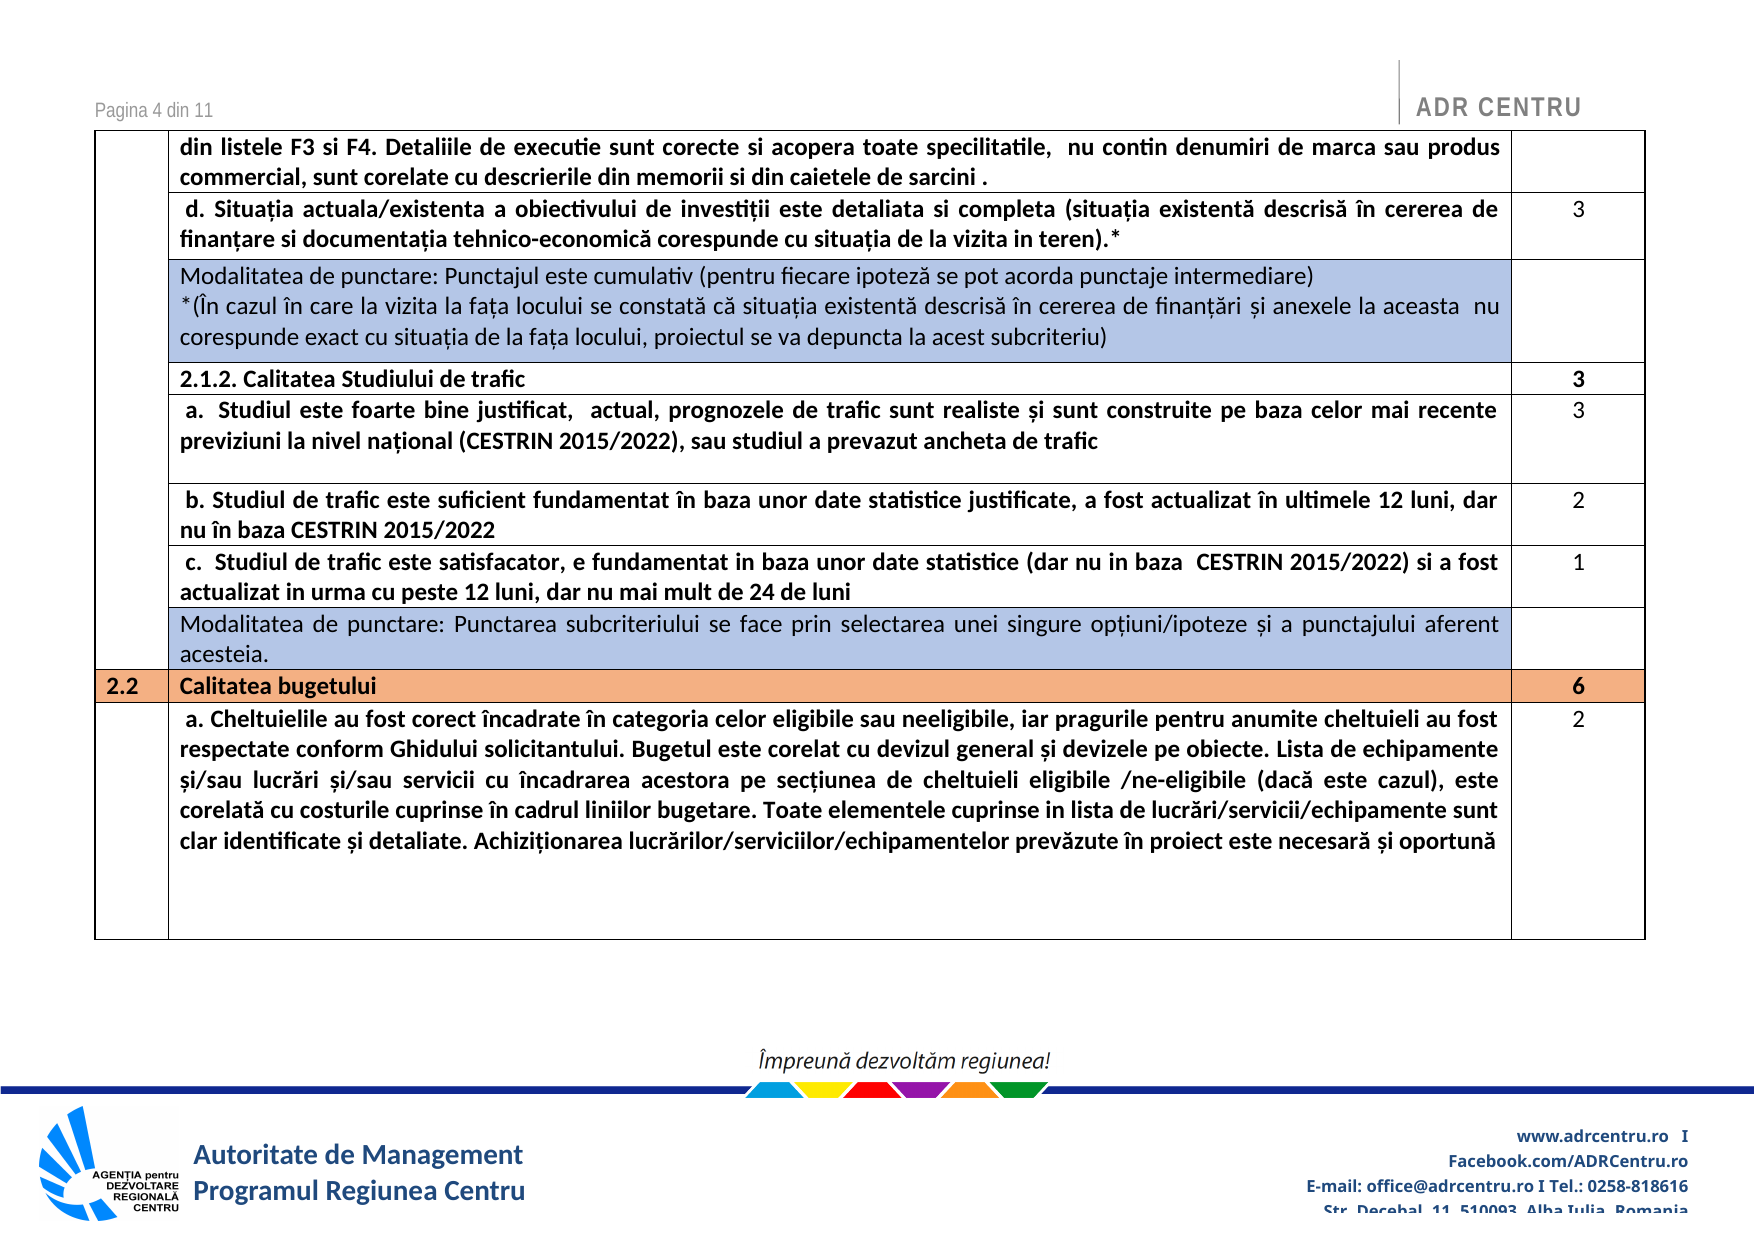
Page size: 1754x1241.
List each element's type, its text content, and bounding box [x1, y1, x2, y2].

table_cell 2.2 [96, 670, 168, 702]
table_cell 3 [1512, 363, 1644, 394]
table_cell 3 [1512, 395, 1644, 483]
table_cell d. Situația actuala/existenta a obiectivului de investiții este detaliata si completa (situația existentă descrisă în cererea de finanțare si documentația tehnico-economică corespunde cu situația de la vizita in teren).* [169, 193, 1511, 259]
picture [39, 1106, 179, 1221]
table_cell 6 [1512, 670, 1644, 702]
table_cell Modalitatea de punctare: Punctajul este cumulativ (pentru fiecare ipoteză se pot acorda punctaje intermediare) *(În cazul în care la vizita la fața locului se constată că situația existentă descrisă în cererea de finanțări şi anexele la aceasta nu corespunde exact cu situația de la fața locului, proiectul se va depuncta la acest subcriteriu) [169, 260, 1511, 362]
table_cell Modalitatea de punctare: Punctarea subcriteriului se face prin selectarea unei singure opțiuni/ipoteze și a punctajului aferent acesteia. [169, 608, 1511, 669]
table_cell 3 [1512, 193, 1644, 259]
table_cell 4 [1512, 131, 1644, 192]
table_cell a. Cheltuielile au fost corect încadrate în categoria celor eligibile sau neeligibile, iar pragurile pentru anumite cheltuieli au fost respectate conform Ghidului solicitantului. Bugetul este corelat cu devizul general şi devizele pe obiecte. Lista de echipamente și/sau lucrări și/sau servicii cu încadrarea acestora pe secțiunea de cheltuieli eligibile /ne-eligibile (dacă este cazul), este corelată cu costurile cuprinse în cadrul liniilor bugetare. Toate elementele cuprinse in lista de lucrări/servicii/echipamente sunt clar identificate și detaliate. Achiziționarea lucrărilor/serviciilor/echipamentelor prevăzute în proiect este necesară și oportună [169, 703, 1511, 939]
table_cell c. Studiul de trafic este satisfacator, e fundamentat in baza unor date statistice (dar nu in baza CESTRIN 2015/2022) si a fost actualizat in urma cu peste 12 luni, dar nu mai mult de 24 de luni [169, 546, 1511, 607]
picture [791, 1082, 1754, 1098]
table_cell b. Studiul de trafic este suficient fundamentat în baza unor date statistice justificate, a fost actualizat în ultimele 12 luni, dar nu în baza CESTRIN 2015/2022 [169, 484, 1511, 545]
table_cell [1512, 608, 1644, 669]
table_cell [1512, 260, 1644, 362]
table_cell [96, 703, 168, 939]
table_cell 1 [1512, 546, 1644, 607]
picture [0, 1082, 758, 1098]
table_cell 2.1.2. Calitatea Studiului de trafic [169, 363, 1511, 394]
table_cell 2 [1512, 703, 1644, 939]
table_cell Calitatea bugetului [169, 670, 1511, 702]
picture [745, 1047, 1064, 1074]
table_cell a. Studiul este foarte bine justificat, actual, prognozele de trafic sunt realiste şi sunt construite pe baza celor mai recente previziuni la nivel naţional (CESTRIN 2015/2022), sau studiul a prevazut ancheta de trafic [169, 395, 1511, 483]
table_cell 2 [1512, 484, 1644, 545]
